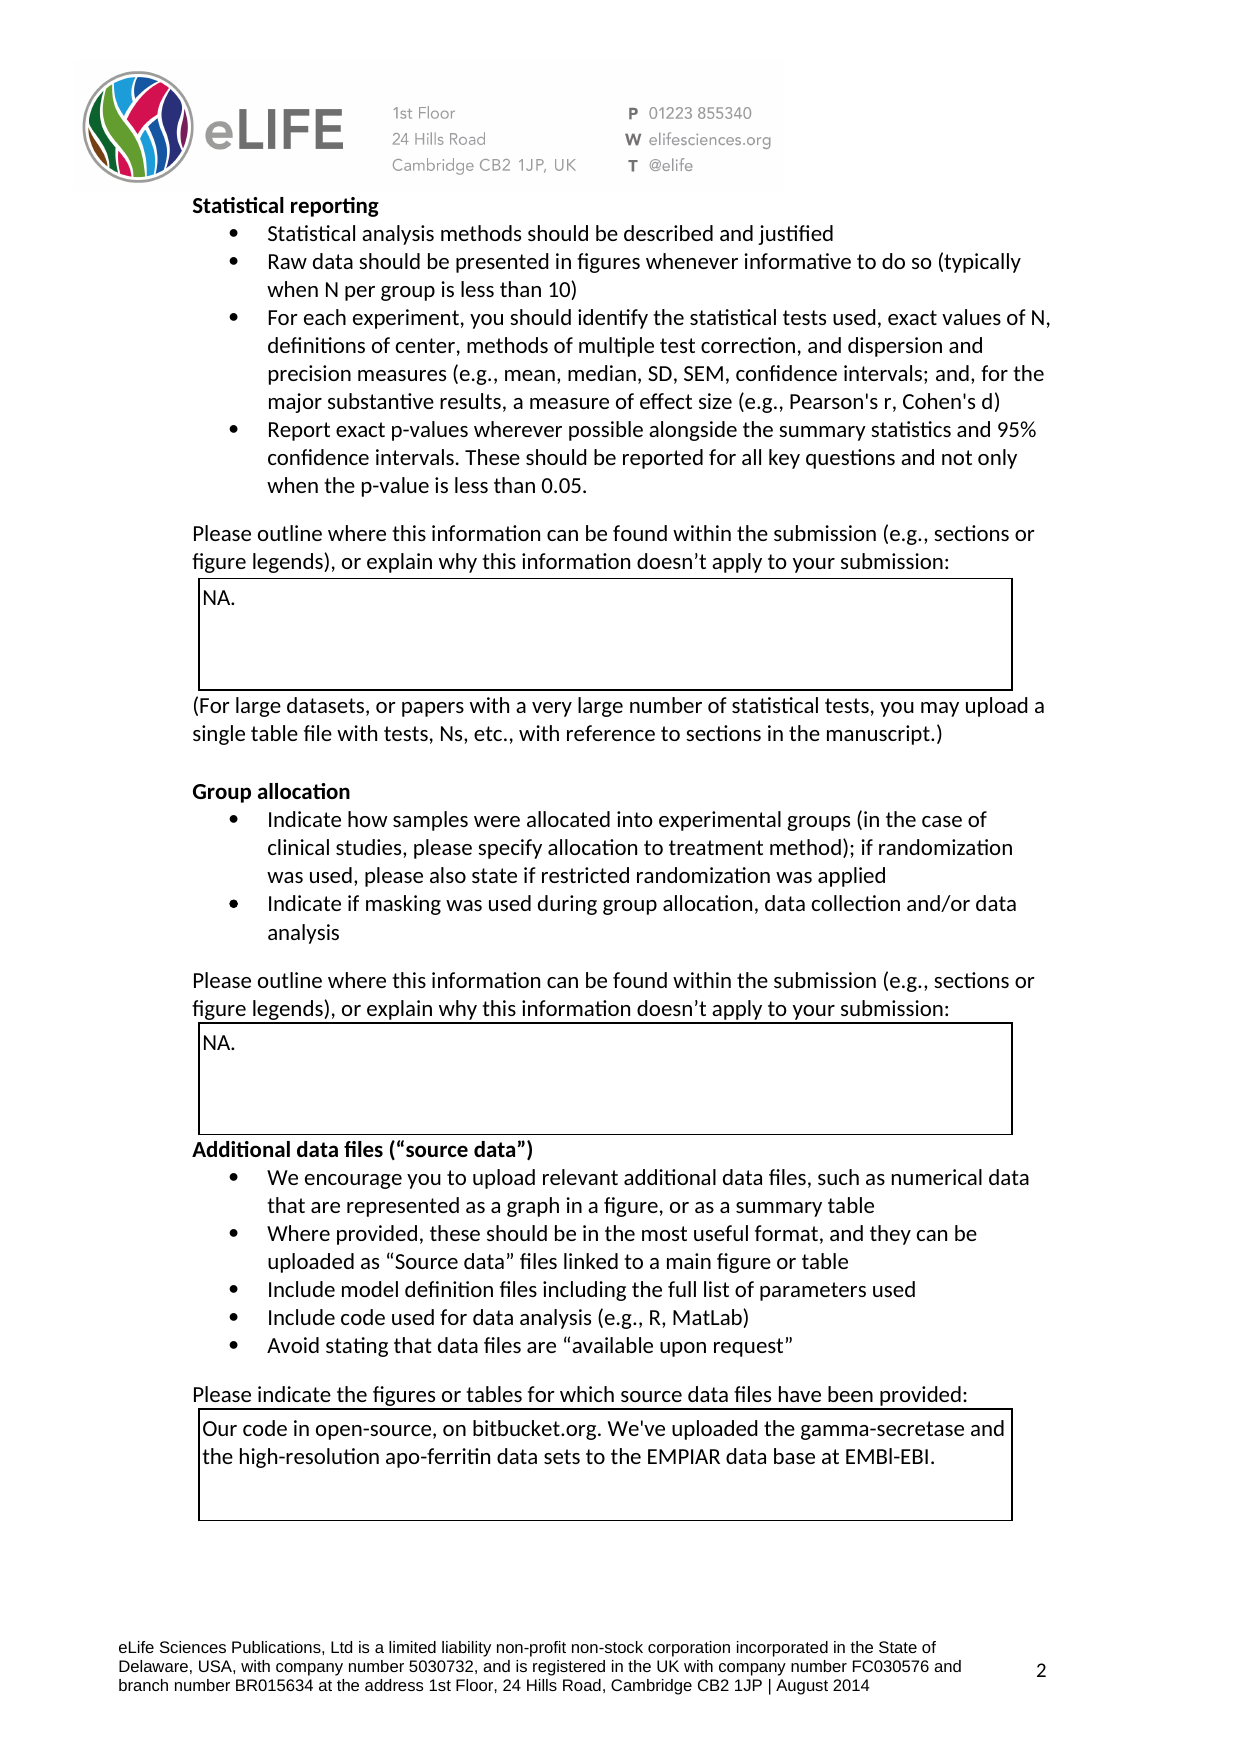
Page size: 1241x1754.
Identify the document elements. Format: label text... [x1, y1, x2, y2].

text Statistical reporting [192, 191, 1053, 219]
text Please indicate the figures or tables for which source data files have been provided: [192, 1380, 1053, 1408]
list Include code used for data analysis (e.g., R, MatLab) [229, 1303, 1053, 1332]
list Raw data should be presented in figures whenever informative to do so (typically when N per group is less than 10) [229, 247, 1053, 303]
text NA. [200, 581, 1011, 613]
list Report exact p-values wherever possible alongside the summary statistics and 95% confidence intervals. These should be reported for all key questions and not only when the p-value is less than 0.05. [229, 415, 1053, 499]
list Statistical analysis methods should be described and justified [229, 219, 1053, 247]
text Our code in open-source, on bitbucket.org. We've uploaded the gamma-secretase and the high-resolution apo-ferritin data sets to the EMPIAR data base at EMBl-EBI. [200, 1412, 1011, 1472]
list For each experiment, you should identify the statistical tests used, exact values of N, definitions of center, methods of multiple test correction, and dispersion and precision measures (e.g., mean, median, SD, SEM, confidence intervals; and, for the major substantive results, a measure of effect size (e.g., Pearson's r, Cohen's d) [229, 303, 1053, 415]
list Indicate if masking was used during group allocation, data collection and/or data analysis [229, 889, 1053, 946]
list We encourage you to upload relevant additional data files, such as numerical data that are represented as a graph in a figure, or as a summary table [229, 1163, 1053, 1219]
text Group allocation [192, 777, 1053, 806]
list Where provided, these should be in the most useful format, and they can be uploaded as “Source data” files linked to a main figure or table [229, 1219, 1053, 1276]
list Indicate how samples were allocated into experimental groups (in the case of clinical studies, please specify allocation to treatment method); if randomization was used, please also state if restricted randomization was applied [229, 806, 1053, 889]
text NA. [200, 1026, 1011, 1058]
list Avoid stating that data files are “available upon request” [229, 1332, 1053, 1359]
text (For large datasets, or papers with a very large number of statistical tests, you may upload a single table file with tests, Ns, etc., with reference to sections in the manuscript.) [192, 603, 1053, 747]
picture [73, 59, 784, 191]
list Include model definition files including the full list of parameters used [229, 1276, 1053, 1303]
text Additional data files (“source data”) [192, 1052, 1053, 1163]
